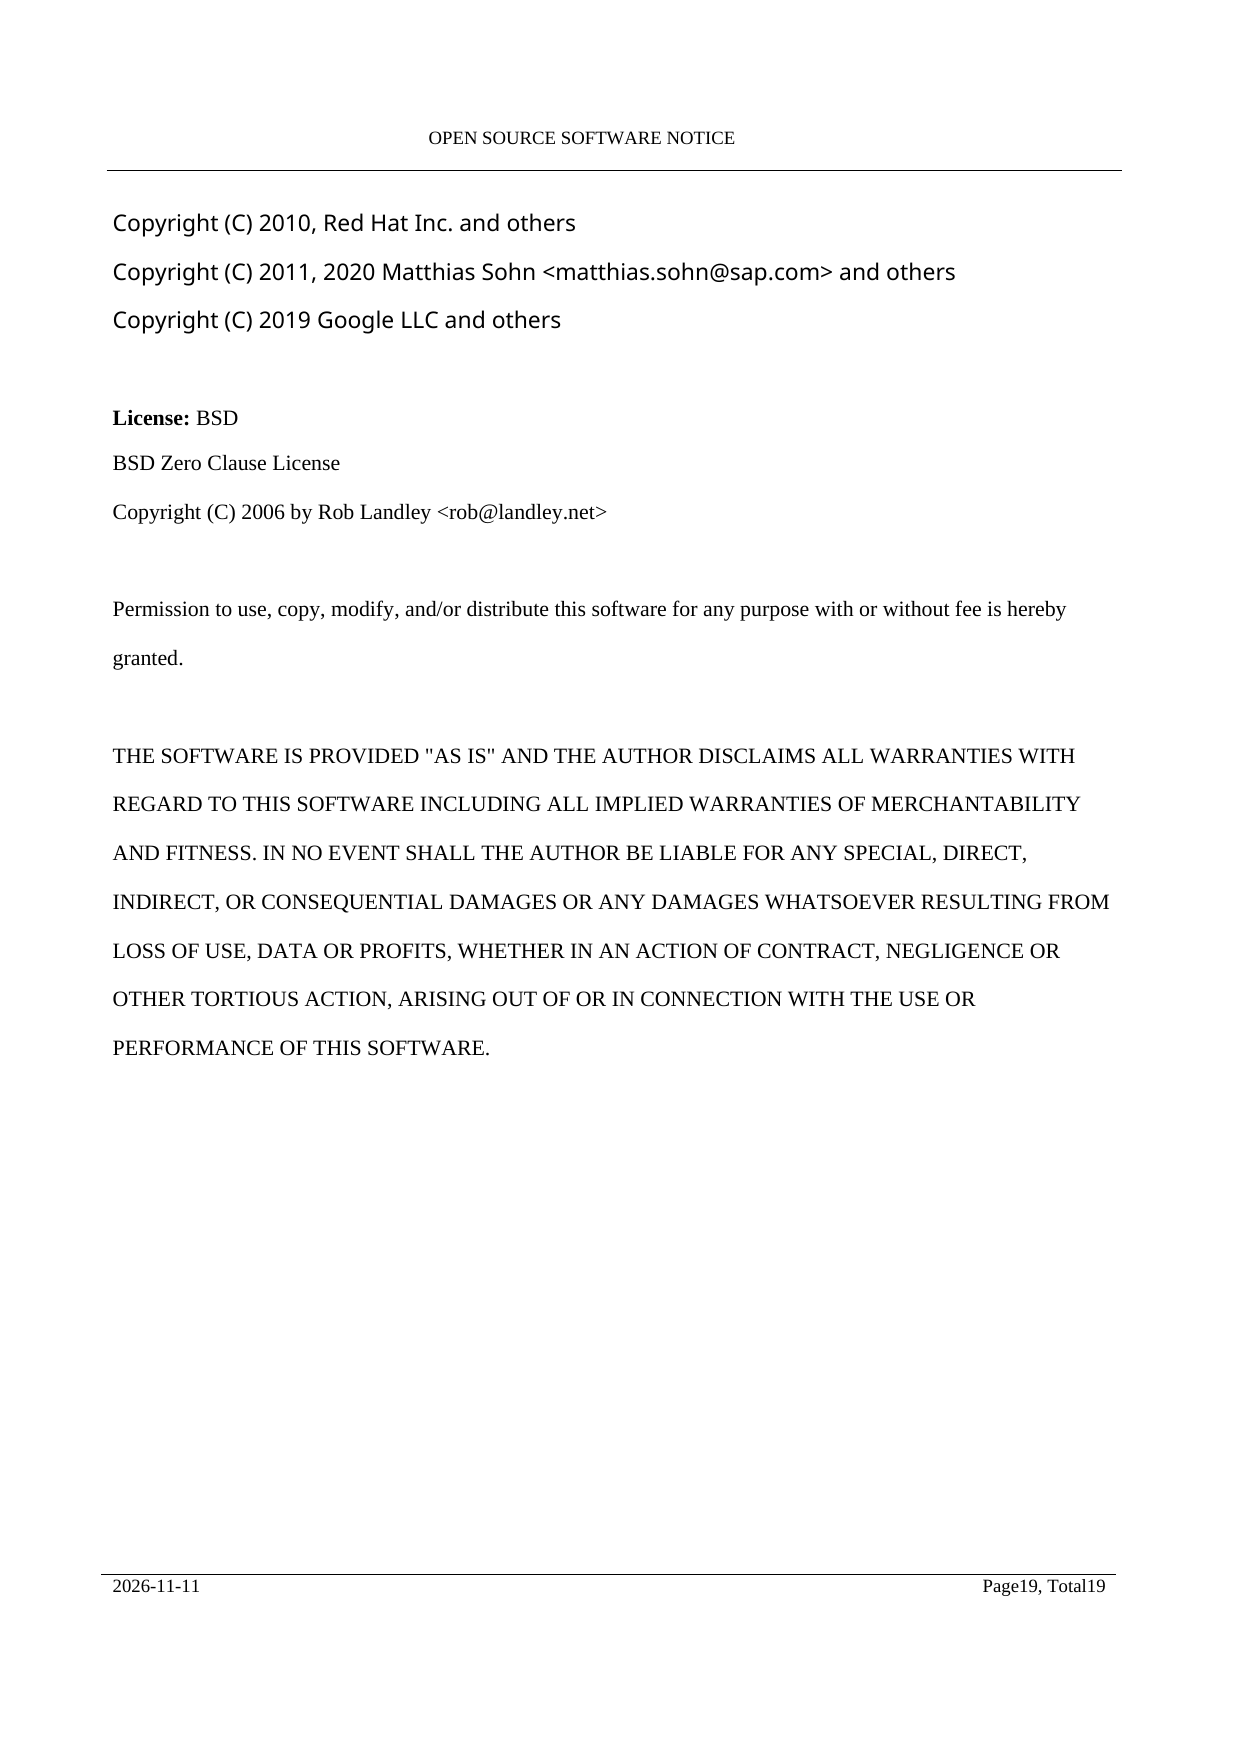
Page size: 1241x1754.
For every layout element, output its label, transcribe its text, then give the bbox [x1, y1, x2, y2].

text License: BSD [112, 401, 1128, 434]
text BSD Zero Clause License Copyright (C) 2006 by Rob Landley <rob@landley.net> Permission to use, copy, modify, and/or distribute this software for any purpose with or without fee is hereby granted. THE SOFTWARE IS PROVIDED "AS IS" AND THE AUTHOR DISCLAIMS ALL WARRANTIES WITH REGARD TO THIS SOFTWARE INCLUDING ALL IMPLIED WARRANTIES OF MERCHANTABILITY AND FITNESS. IN NO EVENT SHALL THE AUTHOR BE LIABLE FOR ANY SPECIAL, DIRECT, INDIRECT, OR CONSEQUENTIAL DAMAGES OR ANY DAMAGES WHATSOEVER RESULTING FROM LOSS OF USE, DATA OR PROFITS, WHETHER IN AN ACTION OF CONTRACT, NEGLIGENCE OR OTHER TORTIOUS ACTION, ARISING OUT OF OR IN CONNECTION WITH THE USE OR PERFORMANCE OF THIS SOFTWARE. [112, 446, 1128, 1113]
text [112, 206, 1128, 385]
